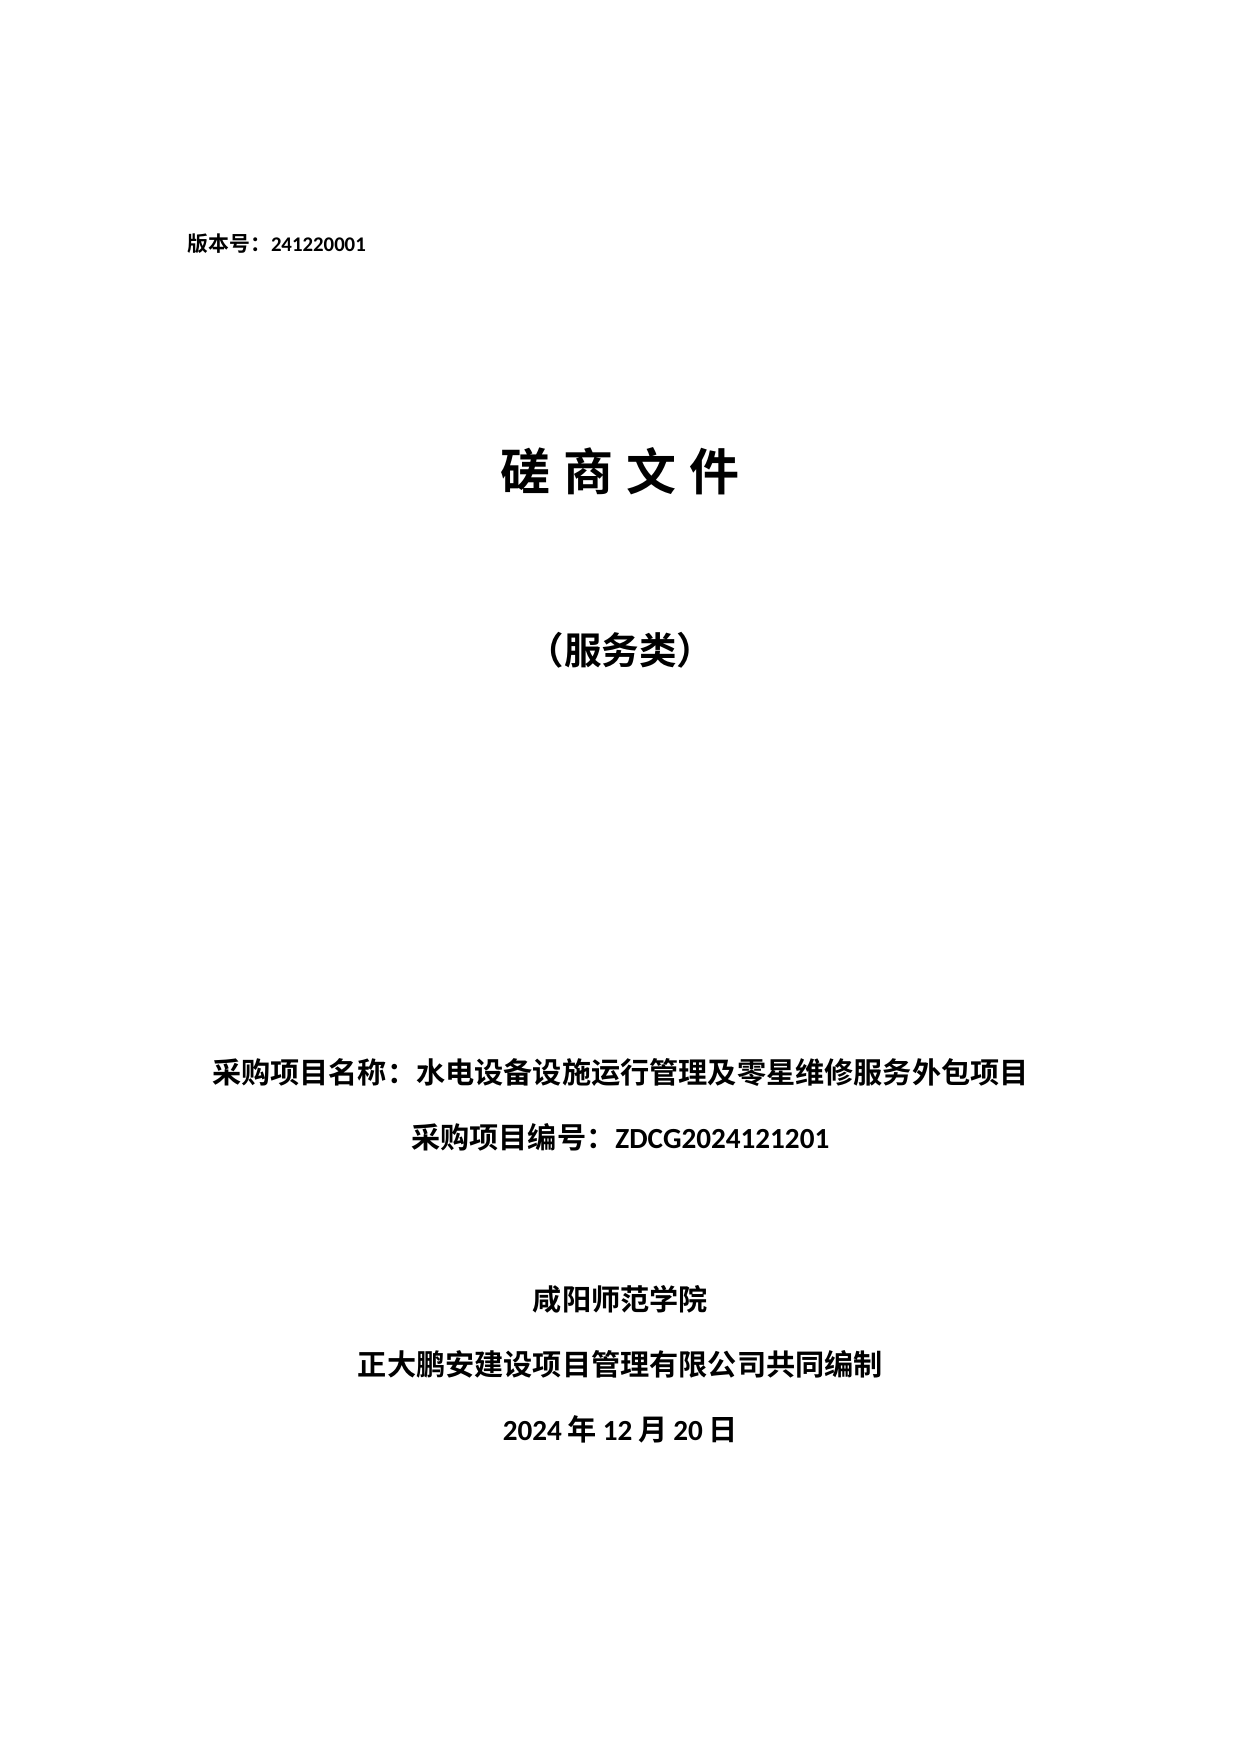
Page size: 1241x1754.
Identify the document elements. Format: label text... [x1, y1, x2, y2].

text 正大鹏安建设项目管理有限公司共同编制 [187, 1332, 1053, 1397]
text 版本号：241220001 [187, 227, 1053, 422]
text 咸阳师范学院 [187, 1267, 1053, 1332]
text 磋 商 文 件 [187, 422, 1053, 617]
text 采购项目名称：水电设备设施运行管理及零星维修服务外包项目 [187, 1039, 1053, 1104]
text 2024年12月20日 [187, 1397, 1053, 1462]
text 采购项目编号：ZDCG2024121201 [187, 1104, 1053, 1267]
text （服务类） [187, 617, 1053, 1039]
